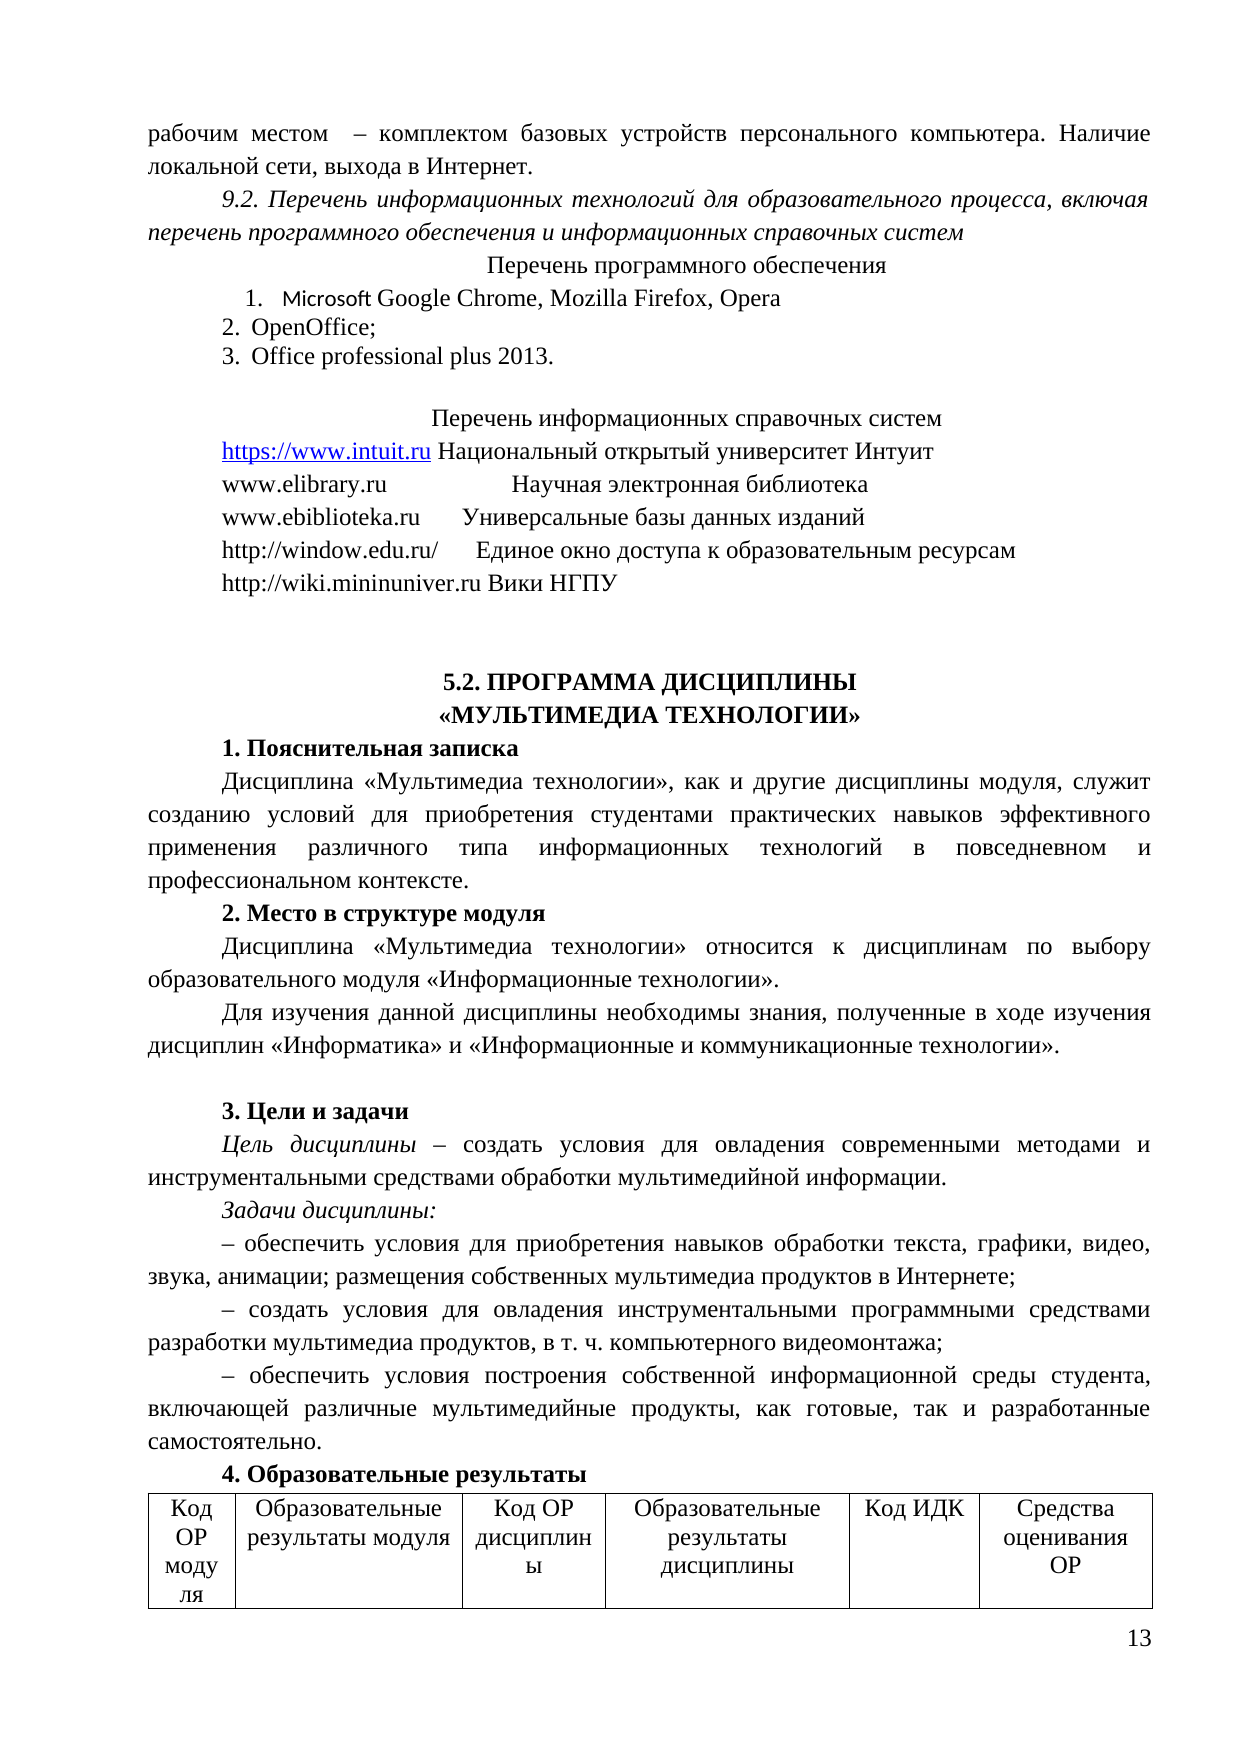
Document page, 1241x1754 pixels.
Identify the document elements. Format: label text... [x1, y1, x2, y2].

text http://window.edu.ru/ Единое окно доступа к образовательным ресурсам [148, 535, 1152, 564]
list Microsoft Google Chrome, Mozilla Firefox, Opera [244, 283, 1152, 312]
table_header Код ОР модуля [149, 1494, 235, 1608]
text Перечень программного обеспечения [148, 250, 1152, 279]
table_header Образовательные результаты модуля [236, 1494, 462, 1608]
text Для изучения данной дисциплины необходимы знания, полученные в ходе изучения дисциплин «Информатика» и «Информационные и коммуникационные технологии». [148, 997, 1152, 1059]
text «Мультимедиа технологии» [148, 700, 1152, 729]
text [148, 118, 1152, 180]
text https://www.intuit.ru Национальный открытый университет Интуит [148, 436, 1152, 464]
table_header Код ИДК [850, 1494, 979, 1608]
text – создать условия для овладения инструментальными программными средствами разработки мультимедиа продуктов, в т. ч. компьютерного видеомонтажа; [148, 1294, 1152, 1356]
text 3. Цели и задачи [148, 1096, 1152, 1125]
text – обеспечить условия построения собственной информационной среды студента, включающей различные мультимедийные продукты, как готовые, так и разработанные самостоятельно. [148, 1360, 1152, 1455]
table_header Код ОР дисциплины [463, 1494, 605, 1608]
text 1. Пояснительная записка [148, 733, 1152, 762]
text Перечень информационных справочных систем [148, 403, 1152, 432]
text Задачи дисциплины: [148, 1195, 1152, 1224]
text www.elibrary.ru Научная электронная библиотека [148, 469, 1152, 498]
table_header Средства оценивания ОР [980, 1494, 1152, 1608]
text www.ebiblioteka.ru Универсальные базы данных изданий [148, 502, 1152, 531]
text 2. Место в структуре модуля [148, 898, 1152, 927]
text 4. Образовательные результаты [148, 1459, 1152, 1488]
text http://wiki.mininuniver.ru Вики НГПУ [148, 568, 1152, 597]
text Цель дисциплины – создать условия для овладения современными методами и инструментальными средствами обработки мультимедийной информации. [148, 1129, 1152, 1191]
text 9.2. Перечень информационных технологий для образовательного процесса, включая перечень программного обеспечения и информационных справочных систем [148, 184, 1152, 246]
table_header Образовательные результаты дисциплины [606, 1494, 849, 1608]
text 5.2. ПРОГРАММА ДИСЦИПЛИНЫ [148, 667, 1152, 696]
text – обеспечить условия для приобретения навыков обработки текста, графики, видео, звука, анимации; размещения собственных мультимедиа продуктов в Интернете; [148, 1228, 1152, 1290]
text Дисциплина «Мультимедиа технологии», как и другие дисциплины модуля, служит созданию условий для приобретения студентами практических навыков эффективного применения различного типа информационных технологий в повседневном и профессиональном контексте. [148, 766, 1152, 894]
list OpenOffice; [148, 312, 1152, 341]
text Дисциплина «Мультимедиа технологии» относится к дисциплинам по выбору образовательного модуля «Информационные технологии». [148, 931, 1152, 993]
list Office professional plus 2013. [148, 341, 1152, 370]
